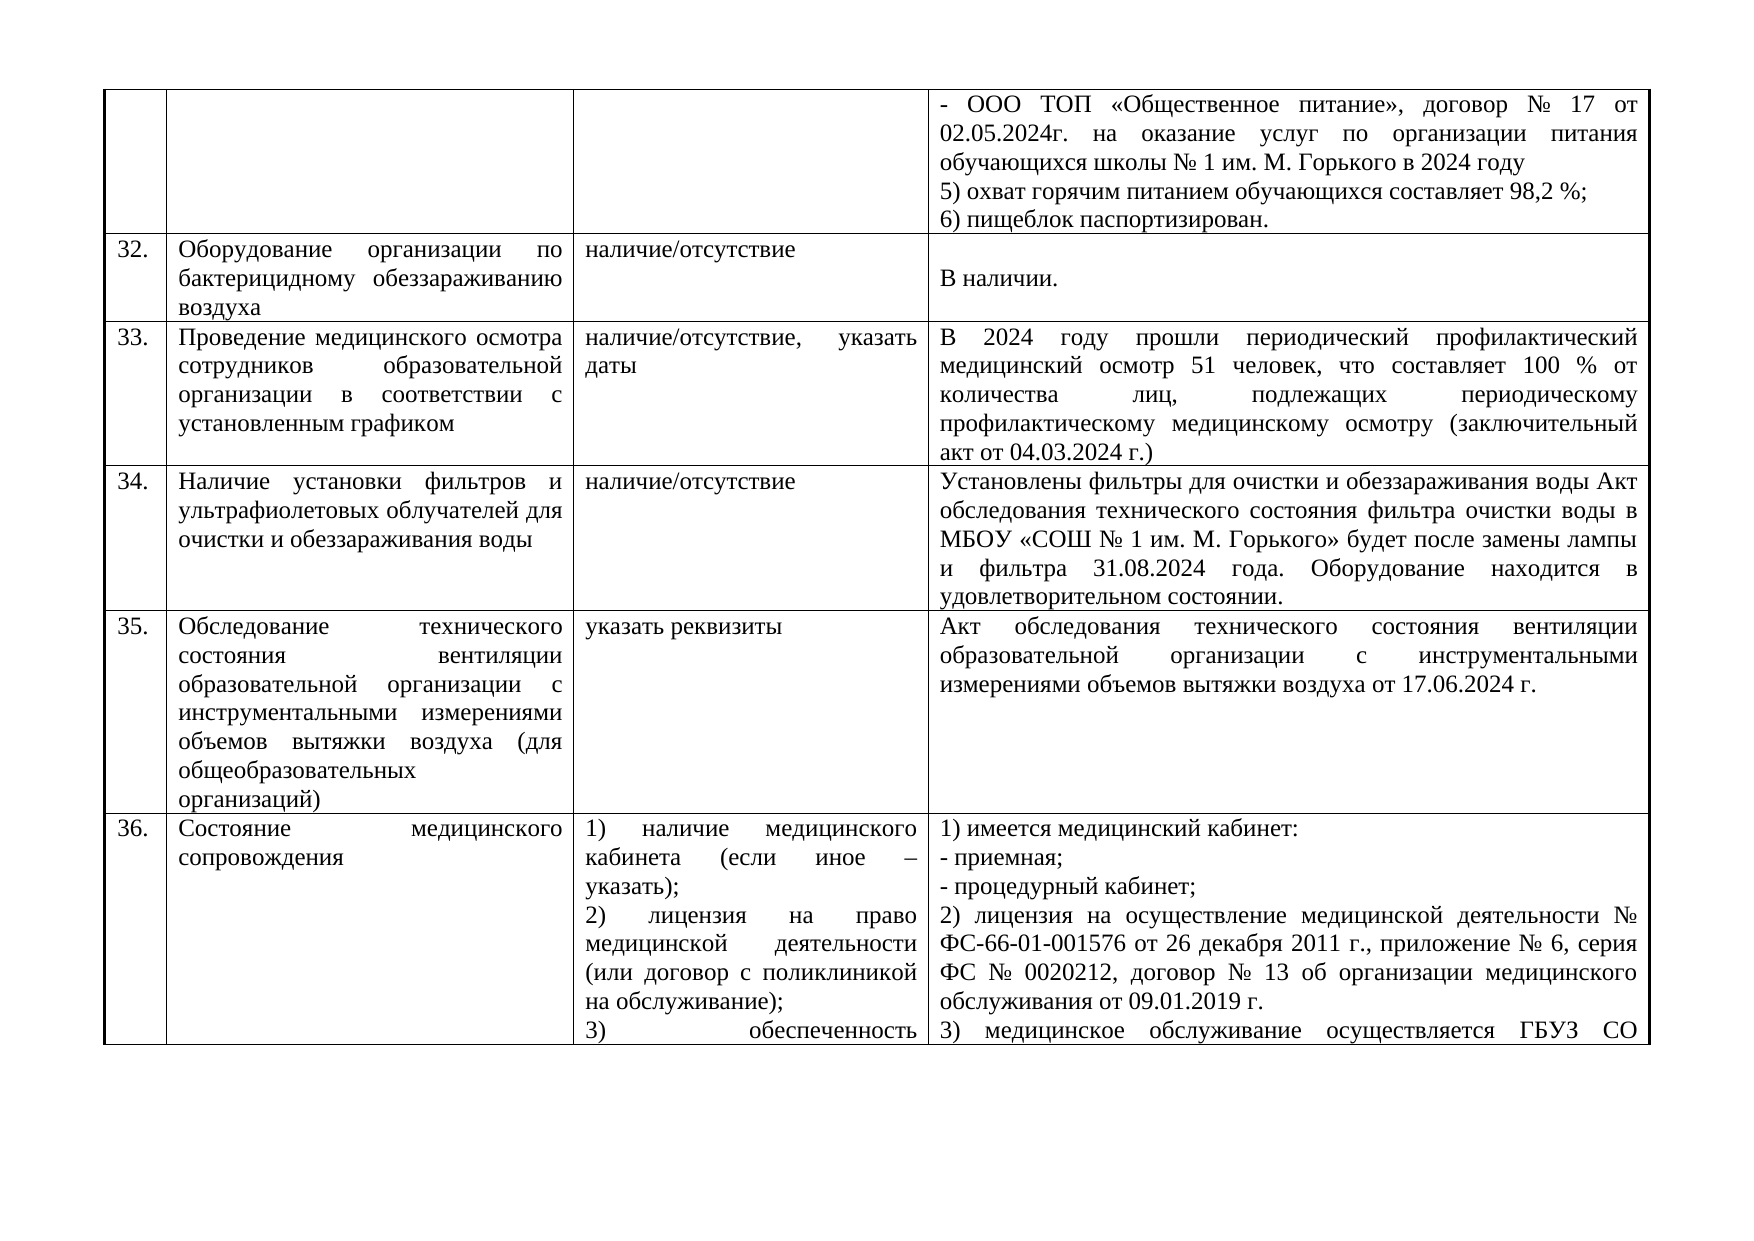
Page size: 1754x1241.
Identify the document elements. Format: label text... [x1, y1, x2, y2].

table_cell [106, 466, 166, 610]
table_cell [167, 90, 573, 233]
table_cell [929, 90, 1648, 233]
table_cell Обследование технического состояния вентиляции образовательной организации с инструментальными измерениями объемов вытяжки воздуха (для общеобразовательных организаций) [167, 611, 573, 812]
table_cell Наличие установки фильтров и ультрафиолетовых облучателей для очистки и обеззараживания воды [167, 466, 573, 610]
table_cell Акт обследования технического состояния вентиляции образовательной организации с инструментальными измерениями объемов вытяжки воздуха от 17.06.2024 г. [929, 611, 1648, 812]
table_cell наличие/отсутствие, указать даты [574, 322, 928, 465]
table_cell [574, 90, 928, 233]
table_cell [574, 814, 928, 1043]
table_cell указать реквизиты [574, 611, 928, 812]
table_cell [929, 814, 1648, 1043]
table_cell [167, 814, 573, 1043]
table_cell наличие/отсутствие [574, 466, 928, 610]
table_cell Проведение медицинского осмотра сотрудников образовательной организации в соответствии с установленным графиком [167, 322, 573, 465]
table_cell [106, 814, 166, 1043]
table_cell наличие/отсутствие [574, 234, 928, 321]
table_cell Оборудование организации по бактерицидному обеззараживанию воздуха [167, 234, 573, 321]
table_cell [106, 234, 166, 321]
table_cell [106, 611, 166, 812]
table_cell Установлены фильтры для очистки и обеззараживания воды Акт обследования технического состояния фильтра очистки воды в МБОУ «СОШ № 1 им. М. Горького» будет после замены лампы и фильтра 31.08.2024 года. Оборудование находится в удовлетворительном состоянии. [929, 466, 1648, 610]
table_cell [106, 322, 166, 465]
table_cell В 2024 году прошли периодический профилактический медицинский осмотр 51 человек, что составляет 100 % от количества лиц, подлежащих периодическому профилактическому медицинскому осмотру (заключительный акт от 04.03.2024 г.) [929, 322, 1648, 465]
table_cell В наличии. [929, 234, 1648, 321]
table_cell [106, 90, 166, 233]
